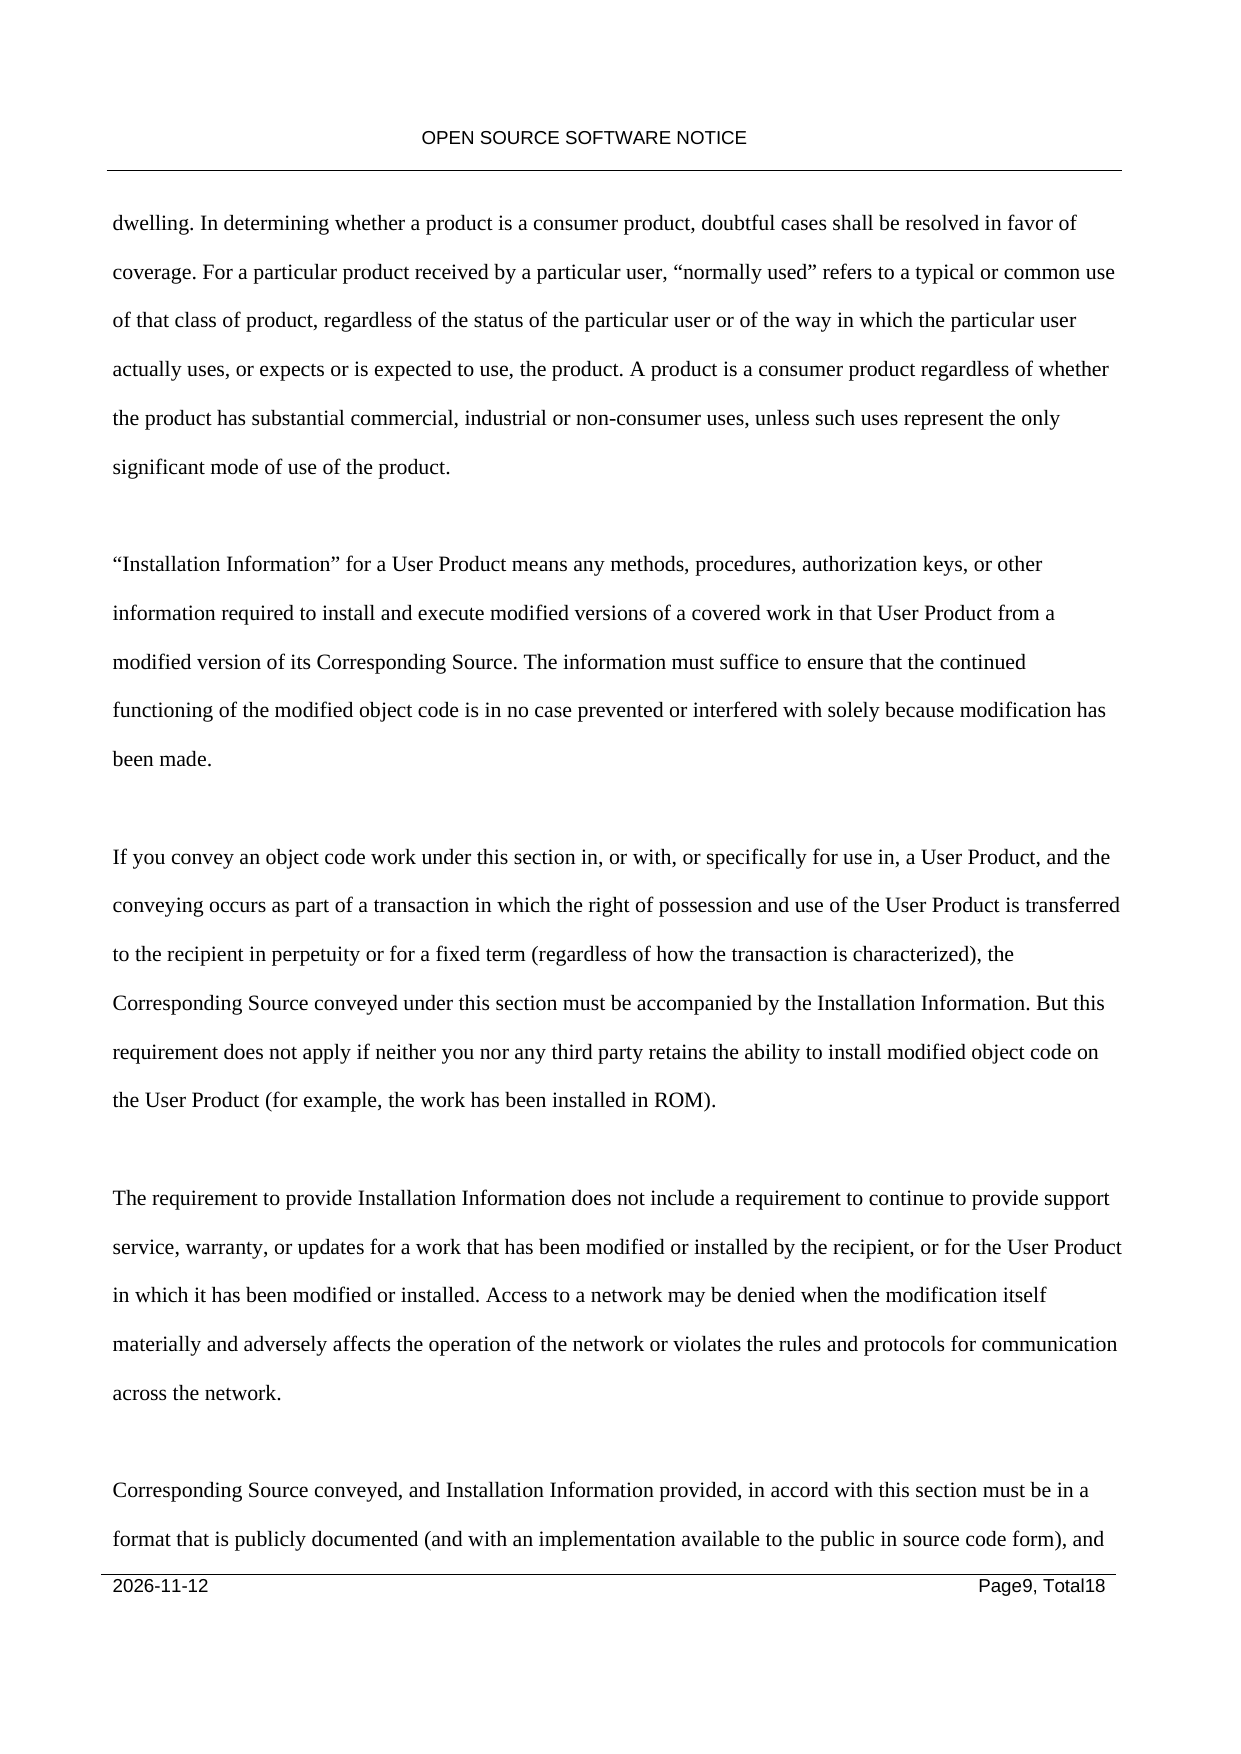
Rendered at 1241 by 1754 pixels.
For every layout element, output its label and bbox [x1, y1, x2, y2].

text [112, 206, 1128, 1555]
